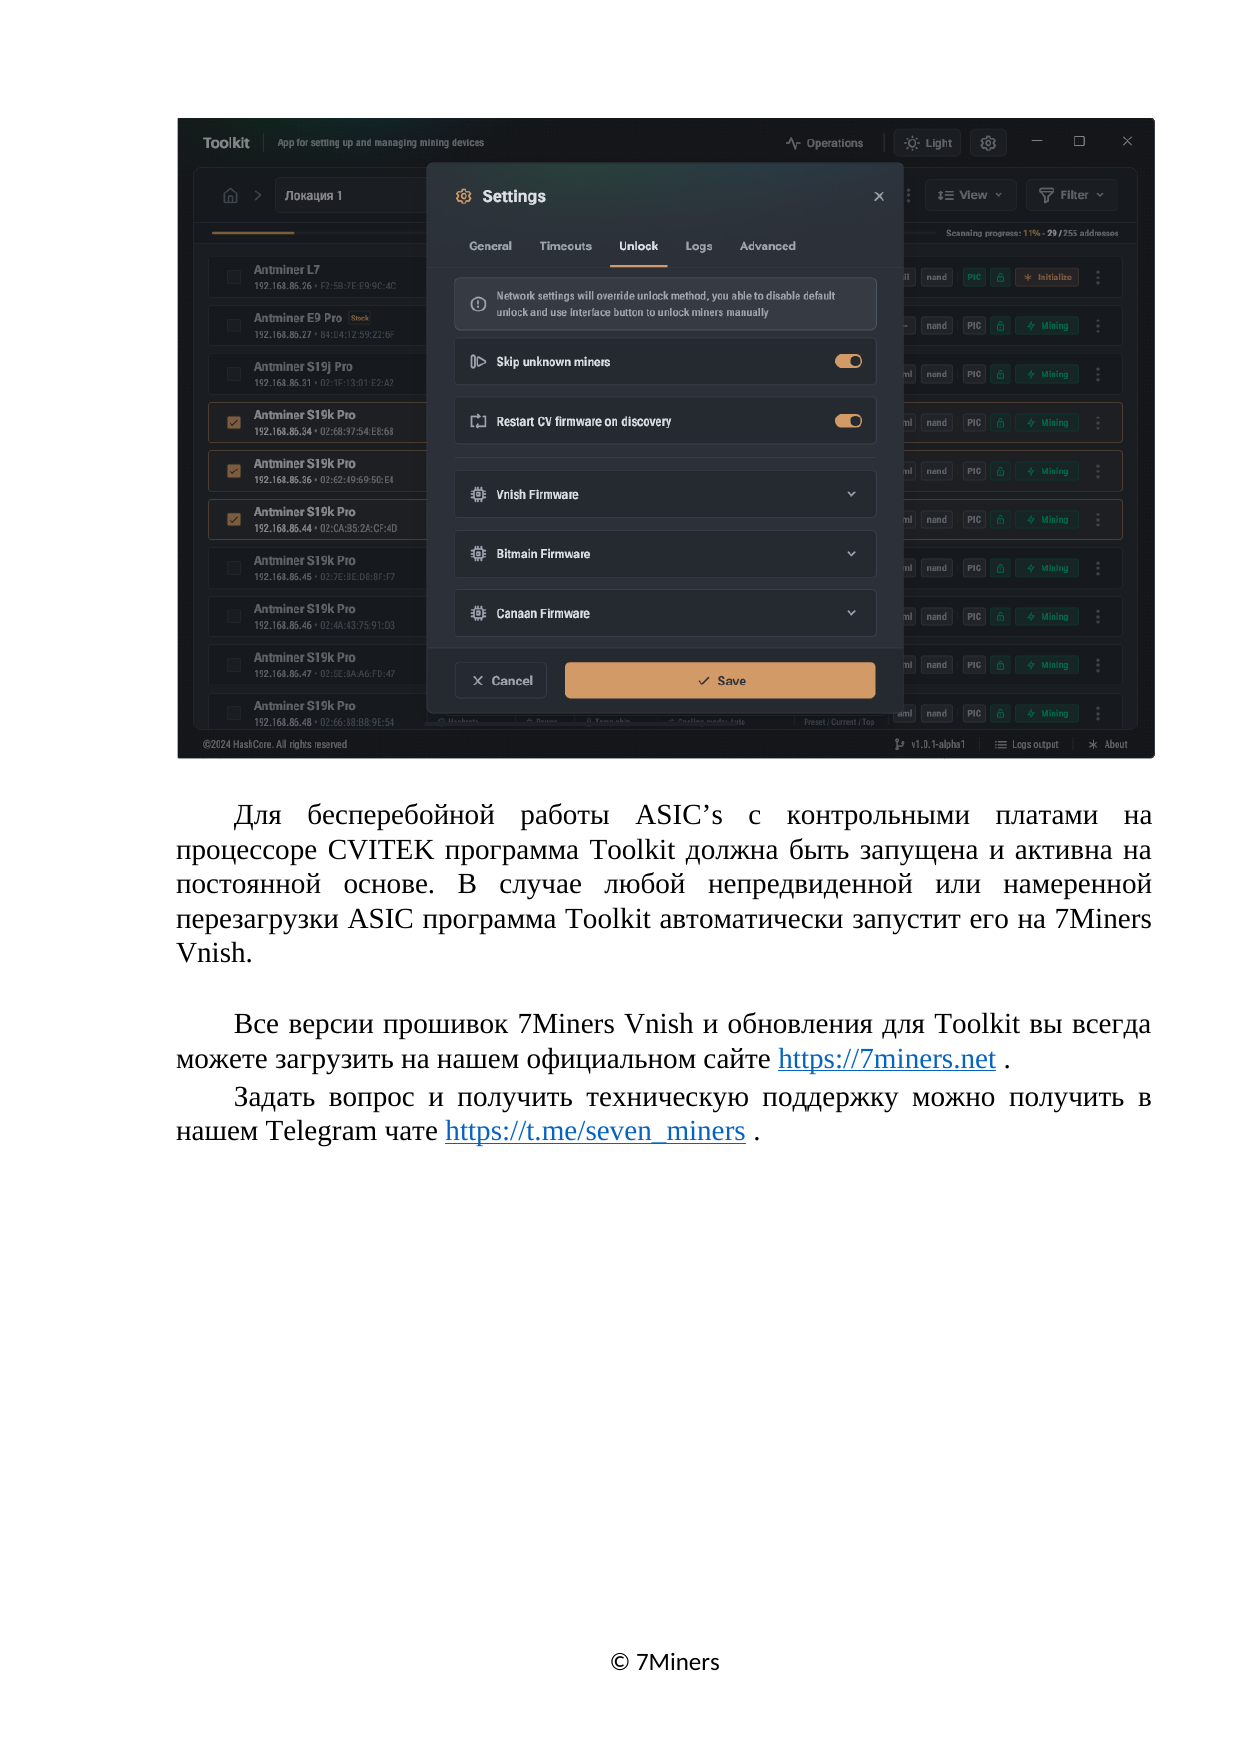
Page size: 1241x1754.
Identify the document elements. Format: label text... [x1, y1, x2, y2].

text Задать вопрос и получить техническую поддержку можно получить в нашем Telegram чате https://t.me/seven_miners . [176, 1079, 1153, 1147]
text Все версии прошивок 7Miners Vnish и обновления для Toolkit вы всегда можете загрузить на нашем официальном сайте https://7miners.net . [176, 1006, 1153, 1074]
picture [177, 118, 1160, 759]
text Для бесперебойной работы ASIC’s с контрольными платами на процессоре CVITEK программа Toolkit должна быть запущена и активна на постоянной основе. В случае любой непредвиденной или намеренной перезагрузки ASIC программа Toolkit автоматически запустит его на 7Miners Vnish. [176, 797, 1153, 969]
